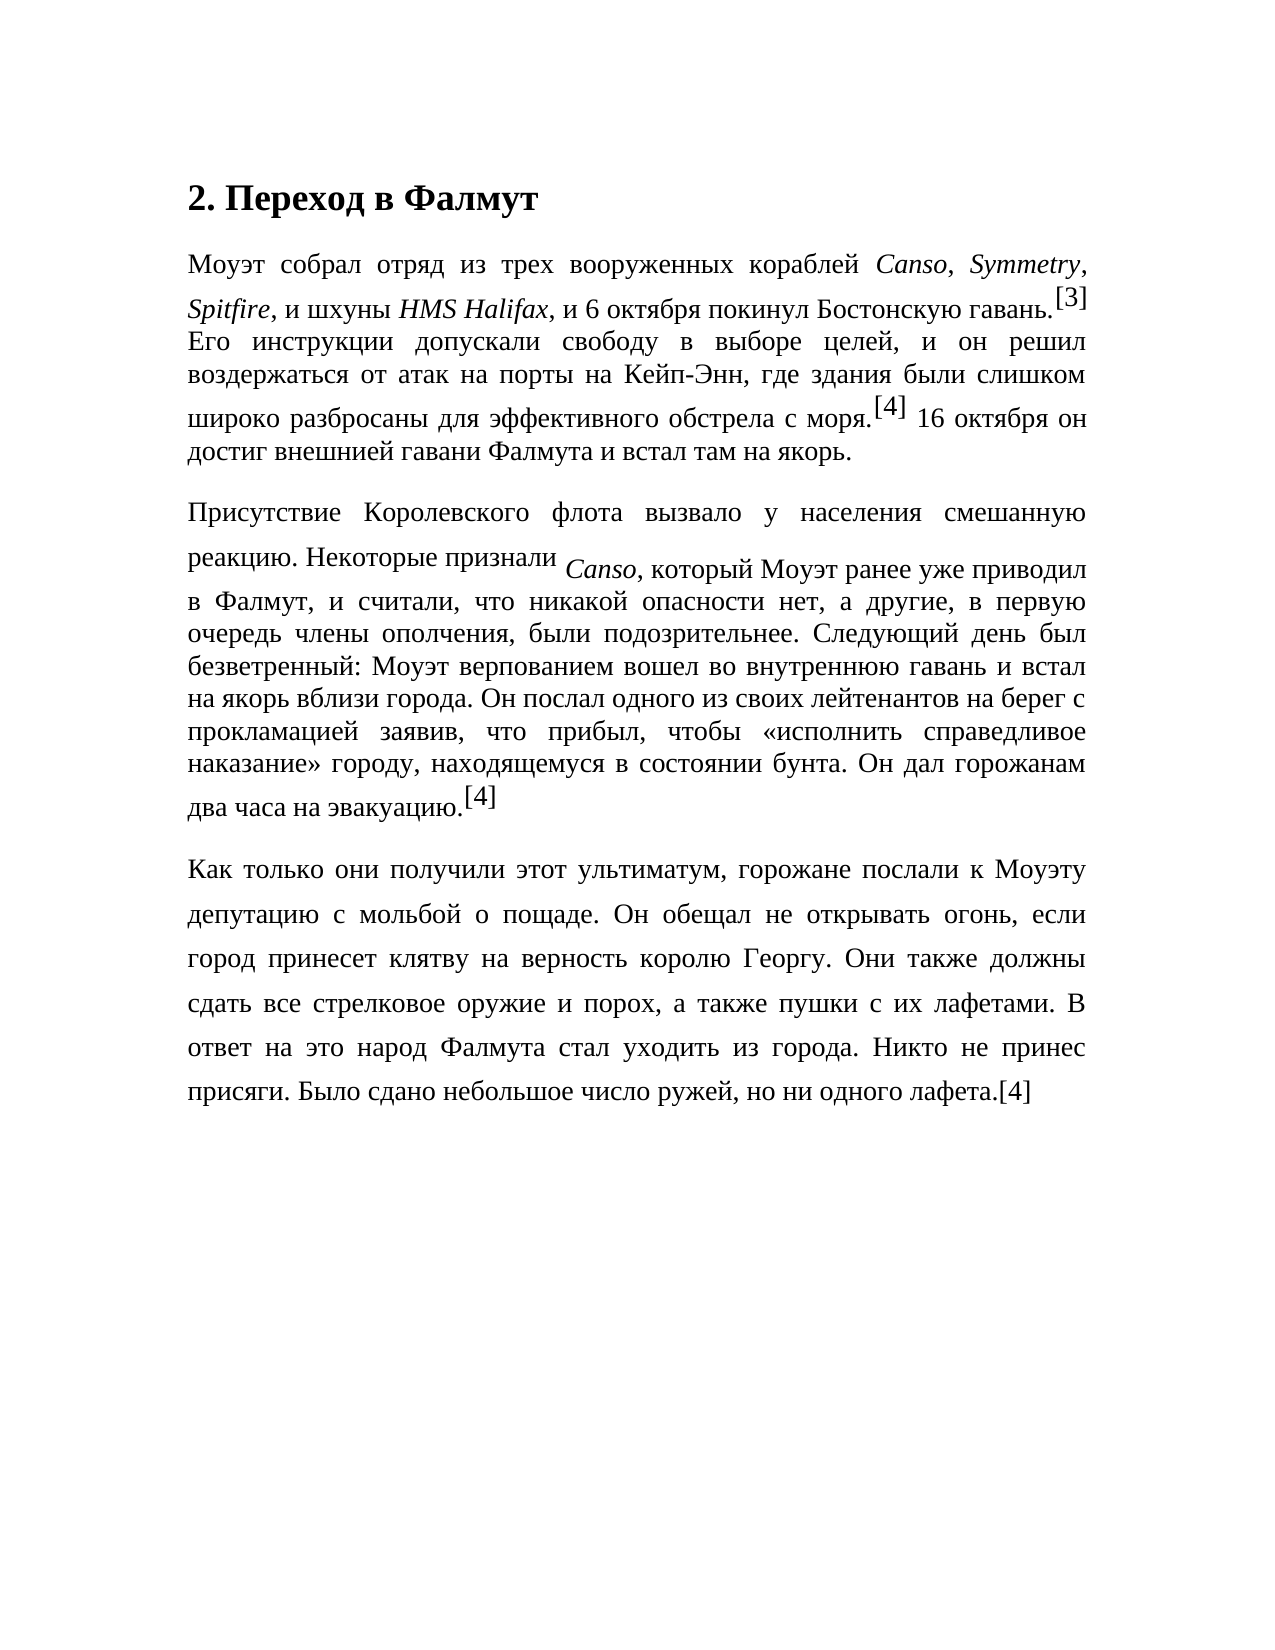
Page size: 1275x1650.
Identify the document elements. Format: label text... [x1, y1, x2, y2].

list 2. Переход в Фалмут [187, 175, 1087, 218]
text Как только они получили этот ультиматум, горожане послали к Моуэту депутацию с мольбой о пощаде. Он обещал не открывать огонь, если город принесет клятву на верность королю Георгу. Они также должны сдать все стрелковое оружие и порох, а также пушки с их лафетами. В ответ на это народ Фалмута стал уходить из города. Никто не принес присяги. Было сдано небольшое число ружей, но ни одного лафета.[4] [187, 852, 1087, 1119]
text Присутствие Королевского флота вызвало у населения смешанную реакцию. Некоторые признали Canso, который Моуэт ранее уже приводил в Фалмут, и считали, что никакой опасности нет, а другие, в первую очередь члены ополчения, были подозрительнее. Следующий день был безветренный: Моуэт верпованием вошел во внутреннюю гавань и встал на якорь вблизи города. Он послал одного из своих лейтенантов на берег с прокламацией заявив, что прибыл, чтобы «исполнить справедливое наказание» городу, находящемуся в состоянии бунта. Он дал горожанам два часа на эвакуацию.[4] [187, 495, 1087, 823]
text Моуэт собрал отряд из трех вооруженных кораблей Canso, Symmetry, Spitfire, и шхуны HMS Halifax, и 6 октября покинул Бостонскую гавань.[3] Его инструкции допускали свободу в выборе целей, и он решил воздержаться от атак на порты на Кейп-Энн, где здания были слишком широко разбросаны для эффективного обстрела с моря.[4] 16 октября он достиг внешнией гавани Фалмута и встал там на якорь. [187, 248, 1087, 466]
